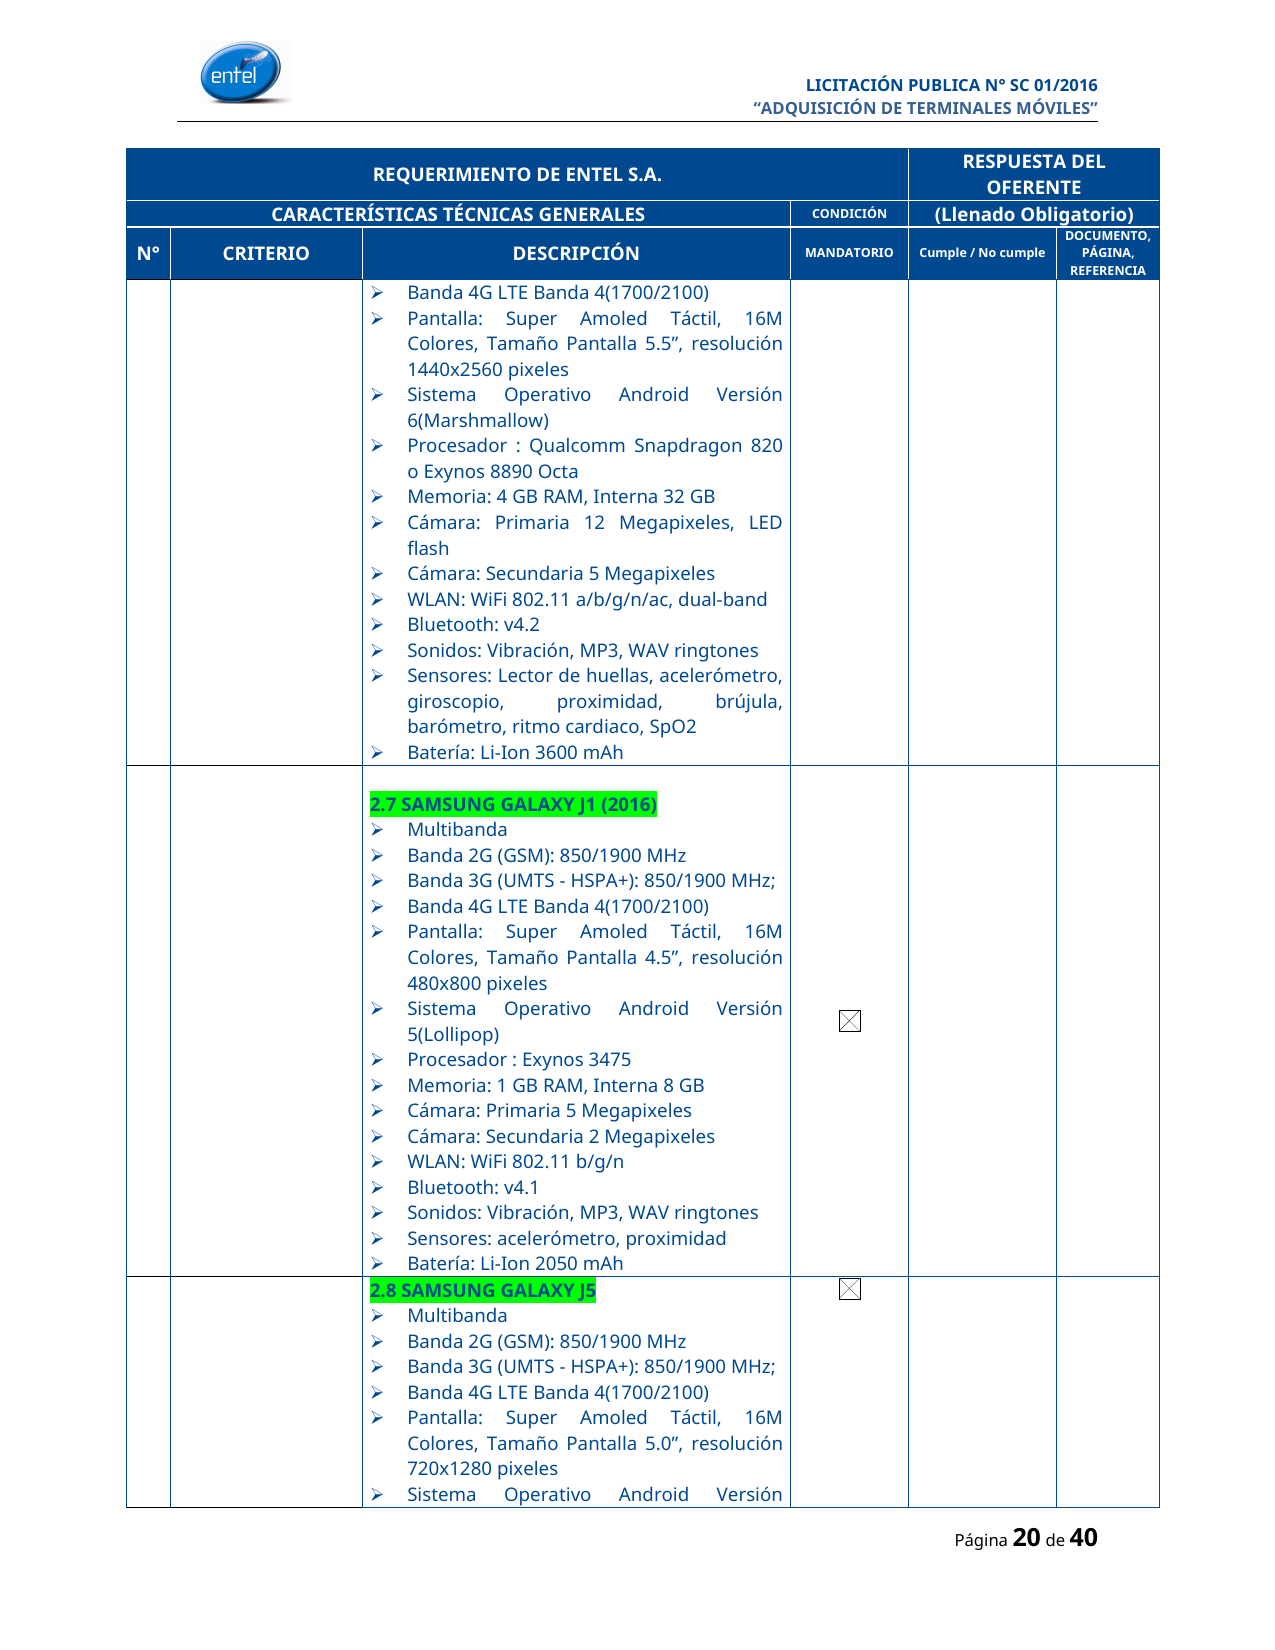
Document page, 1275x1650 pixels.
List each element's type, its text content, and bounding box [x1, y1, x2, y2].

table_cell Cumple / No cumple [909, 228, 1056, 279]
table_cell [791, 1277, 908, 1507]
table_cell CRITERIO [171, 228, 362, 279]
table_cell [127, 280, 170, 764]
picture [200, 41, 293, 104]
table_cell DESCRIPCIÓN [363, 228, 790, 279]
table_cell [791, 280, 908, 764]
table_header RESPUESTA DEL OFERENTE [909, 149, 1159, 200]
table_cell [1057, 766, 1159, 1276]
table_cell MANDATORIO [791, 228, 908, 279]
table_header REQUERIMIENTO DE ENTEL S.A. [127, 149, 908, 200]
table_cell [127, 766, 170, 1276]
table_cell [909, 1277, 1056, 1507]
table_cell [909, 766, 1056, 1276]
table_cell [171, 766, 362, 1276]
table_cell [171, 1277, 362, 1507]
table_cell N° [127, 228, 170, 279]
table_cell 2.7 SAMSUNG GALAXY J1 (2016) Multibanda Banda 2G (GSM): 850/1900 MHz Banda 3G (UMTS - HSPA+): 850/1900 MHz; Banda 4G LTE Banda 4(1700/2100) Pantalla: Super Amoled Táctil, 16M Colores, Tamaño Pantalla 4.5”, resolución 480x800 pixeles Sistema Operativo Android Versión 5(Lollipop) Procesador : Exynos 3475 Memoria: 1 GB RAM, Interna 8 GB Cámara: Primaria 5 Megapixeles Cámara: Secundaria 2 Megapixeles WLAN: WiFi 802.11 b/g/n Bluetooth: v4.1 Sonidos: Vibración, MP3, WAV ringtones Sensores: acelerómetro, proximidad Batería: Li-Ion 2050 mAh [363, 766, 790, 1276]
table_cell [1057, 280, 1159, 764]
table_cell CONDICIÓN [791, 201, 908, 226]
table_cell [791, 766, 908, 1276]
table_cell [171, 280, 362, 764]
table_cell [127, 1277, 170, 1507]
table_cell DOCUMENTO, PÁGINA, REFERENCIA [1057, 228, 1159, 279]
table_cell (Llenado Obligatorio) [909, 201, 1159, 226]
table_cell [1057, 1277, 1159, 1507]
table_cell [909, 280, 1056, 764]
table_cell CARACTERÍSTICAS TÉCNICAS GENERALES [127, 201, 790, 226]
